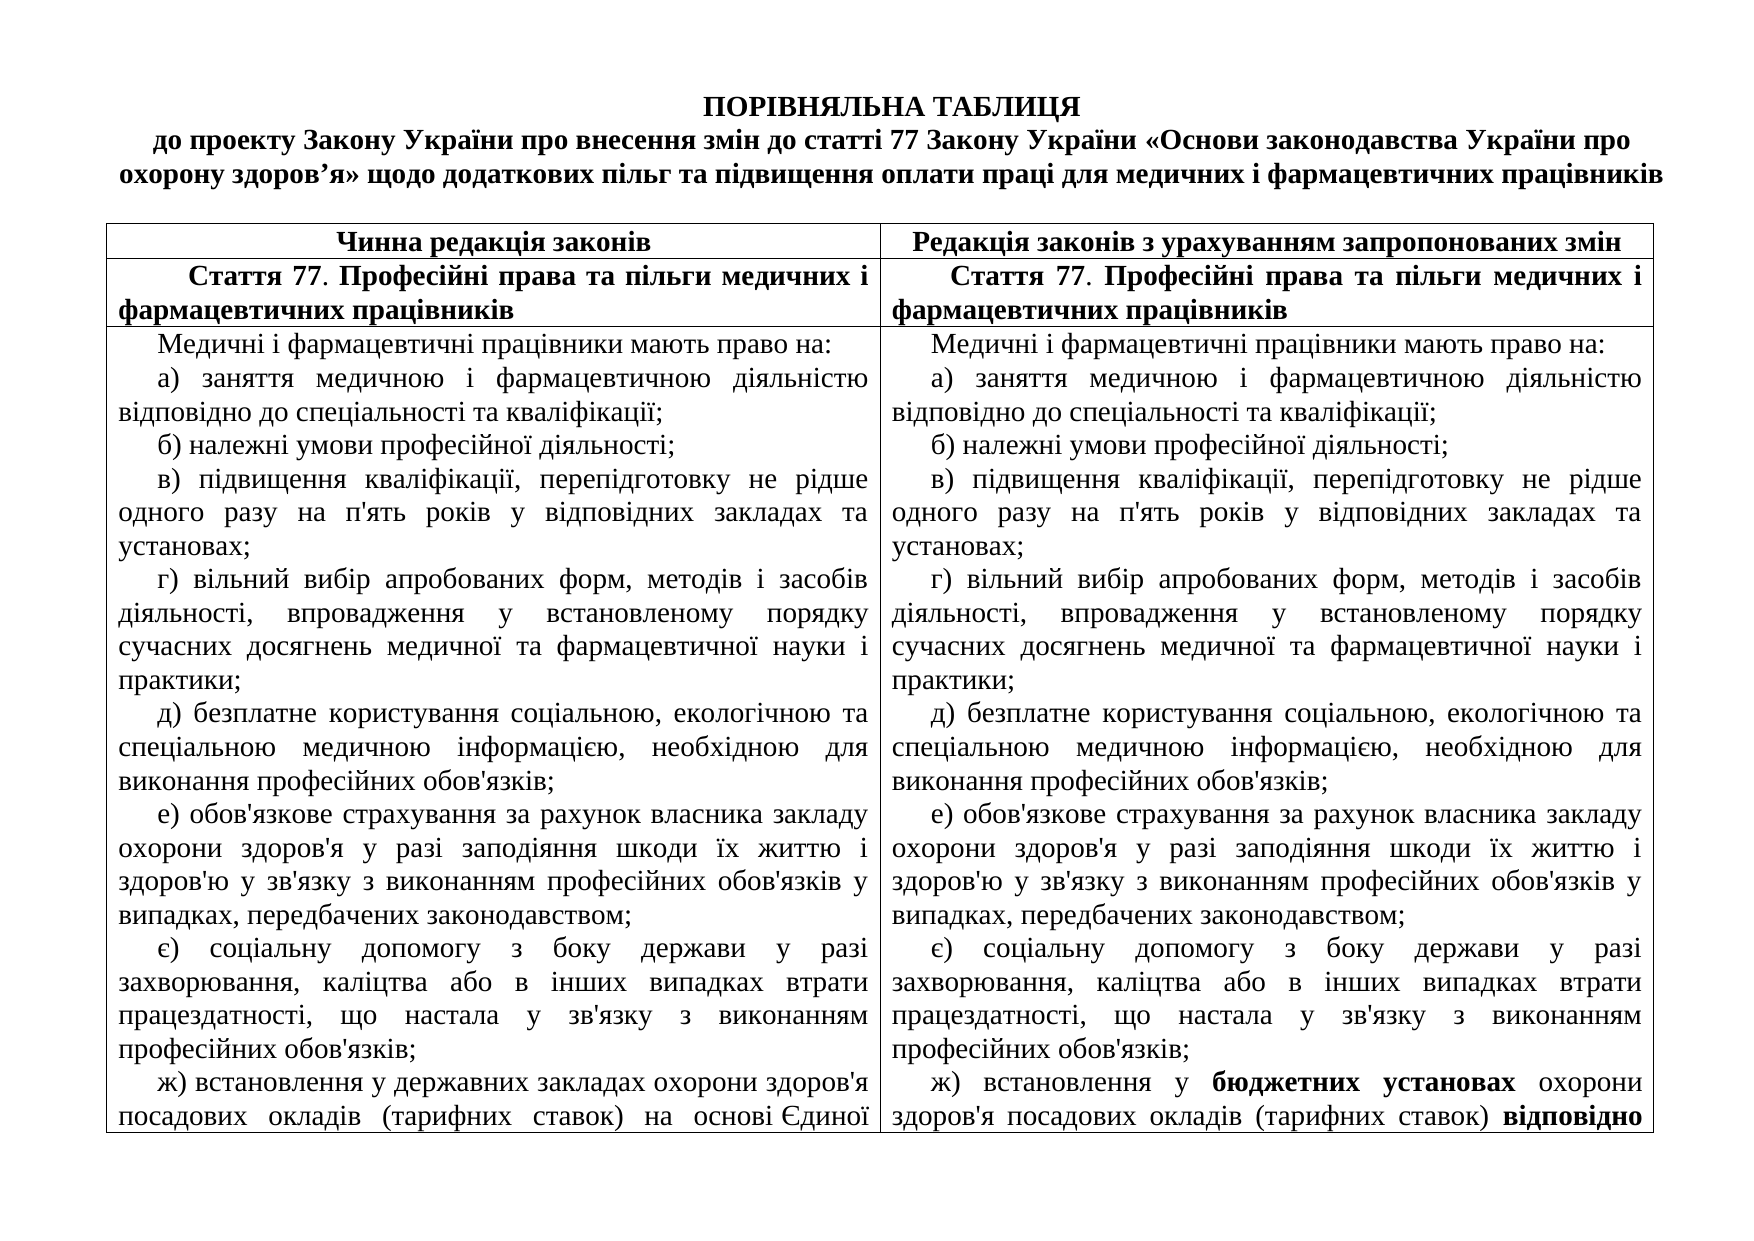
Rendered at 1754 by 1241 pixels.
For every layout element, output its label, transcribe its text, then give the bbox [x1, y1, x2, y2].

table_cell Стаття 77. Професійні права та пільги медичних і фармацевтичних працівників [881, 259, 1653, 326]
table_header Чинна редакція законів [107, 224, 880, 257]
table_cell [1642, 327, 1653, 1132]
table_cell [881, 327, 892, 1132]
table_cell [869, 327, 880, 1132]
text до проекту Закону України про внесення змін до статті 77 Закону України «Основи законодавства України про охорону здоров’я» щодо додаткових пільг та підвищення оплати праці для медичних і фармацевтичних працівників [118, 122, 1665, 189]
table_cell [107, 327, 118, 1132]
table_header Редакція законів з урахуванням запропонованих змін [881, 224, 1653, 257]
text ПОРІВНЯЛЬНА ТАБЛИЦЯ [118, 89, 1665, 122]
table_cell Стаття 77. Професійні права та пільги медичних і фармацевтичних працівників [107, 259, 880, 326]
